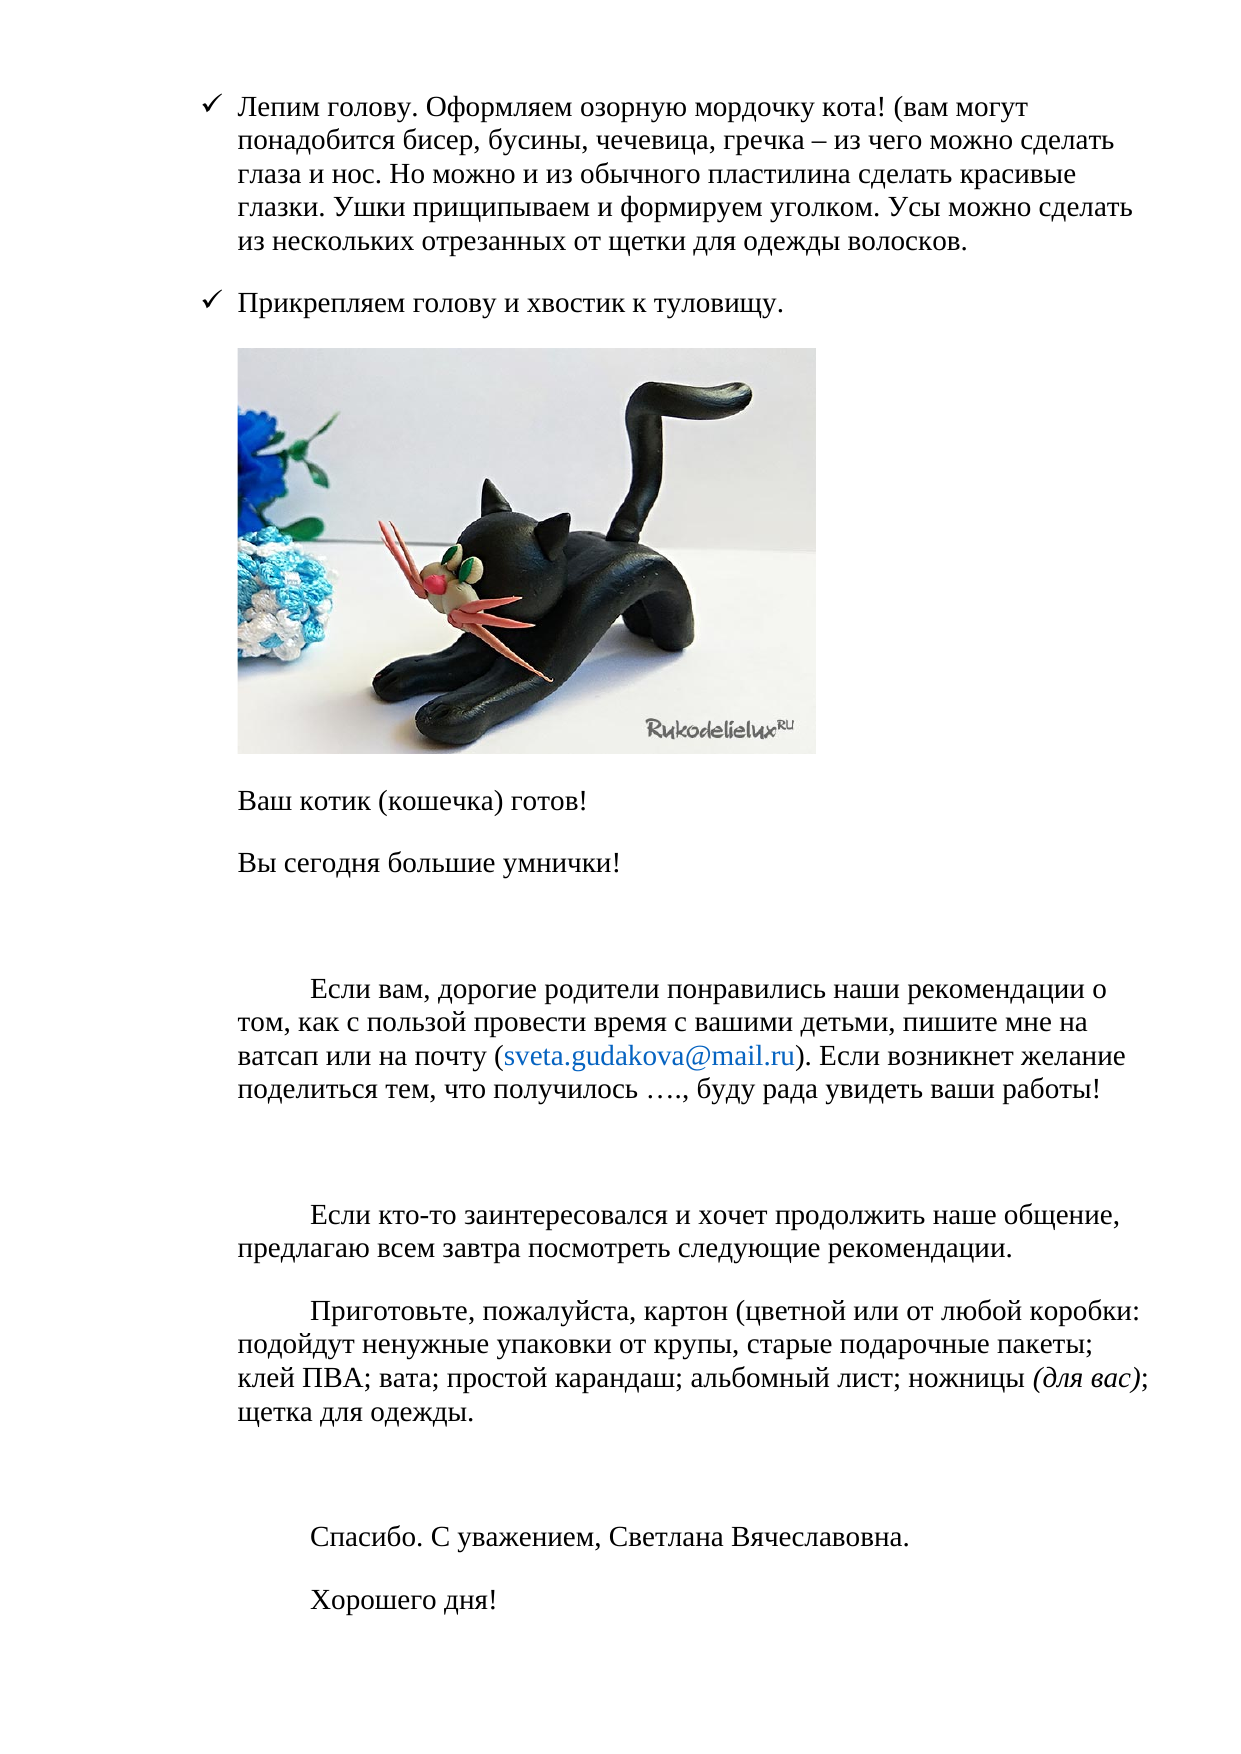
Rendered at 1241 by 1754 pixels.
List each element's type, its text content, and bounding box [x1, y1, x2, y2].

picture [237, 348, 816, 754]
list Если кто-то заинтересовался и хочет продолжить наше общение, предлагаю всем завтра посмотреть следующие рекомендации. [237, 1197, 1152, 1264]
list Ваш котик (кошечка) готов! [237, 783, 1152, 816]
list Если вам, дорогие родители понравились наши рекомендации о том, как с пользой провести время с вашими детьми, пишите мне на ватсап или на почту (sveta.gudakova@mail.ru). Если возникнет желание поделиться тем, что получилось …., буду рада увидеть ваши работы! [237, 971, 1152, 1105]
list Лепим голову. Оформляем озорную мордочку кота! (вам могут понадобится бисер, бусины, чечевица, гречка – из чего можно сделать глаза и нос. Но можно и из обычного пластилина сделать красивые глазки. Ушки прищипываем и формируем уголком. Усы можно сделать из нескольких отрезанных от щетки для одежды волосков. [200, 89, 1152, 256]
list Приготовьте, пожалуйста, картон (цветной или от любой коробки: подойдут ненужные упаковки от крупы, старые подарочные пакеты; клей ПВА; вата; простой карандаш; альбомный лист; ножницы (для вас); щетка для одежды. [237, 1293, 1152, 1427]
list Вы сегодня большие умнички! [237, 845, 1152, 879]
list Спасибо. С уважением, Светлана Вячеславовна. [237, 1519, 1152, 1553]
list Хорошего дня! [237, 1582, 1152, 1615]
list Прикрепляем голову и хвостик к туловищу. [200, 286, 1152, 319]
